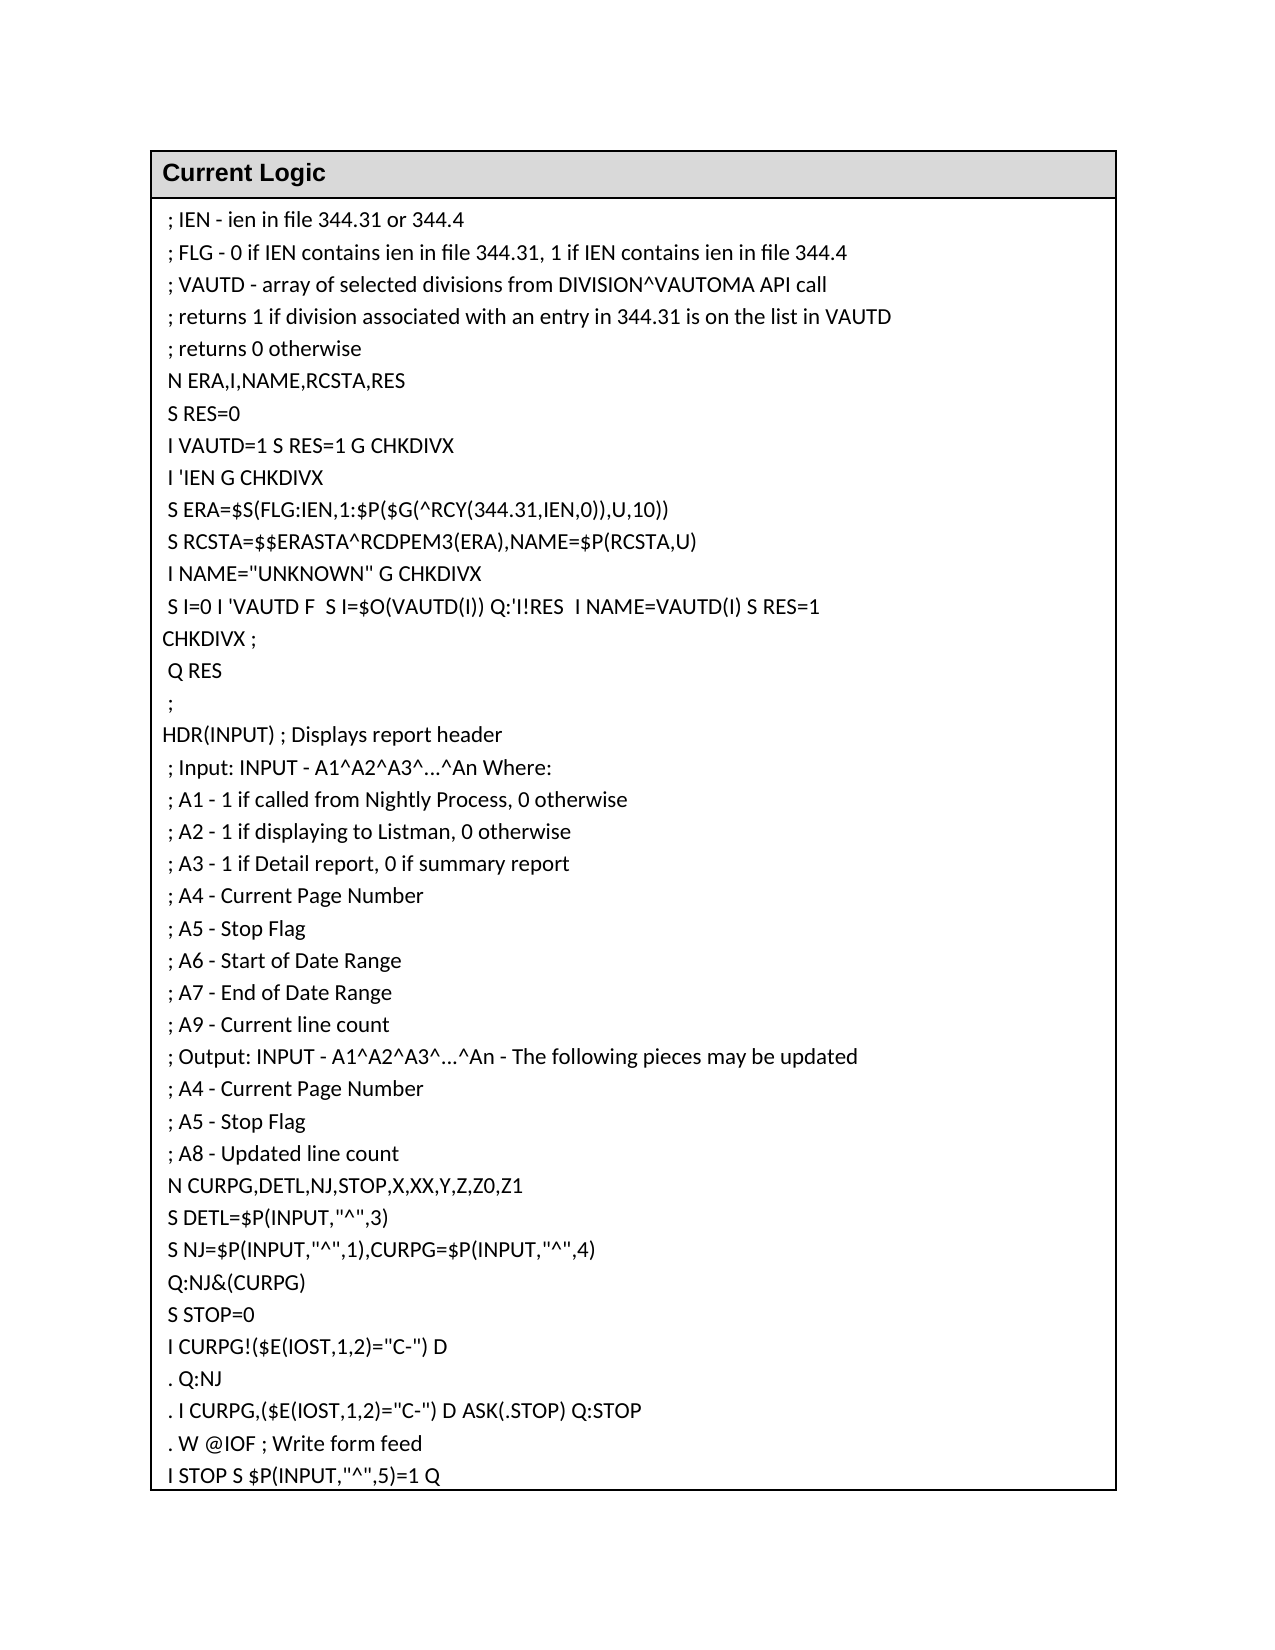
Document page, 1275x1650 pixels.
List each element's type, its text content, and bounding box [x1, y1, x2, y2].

table_header Current Logic [152, 152, 1115, 197]
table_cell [152, 199, 1115, 1489]
